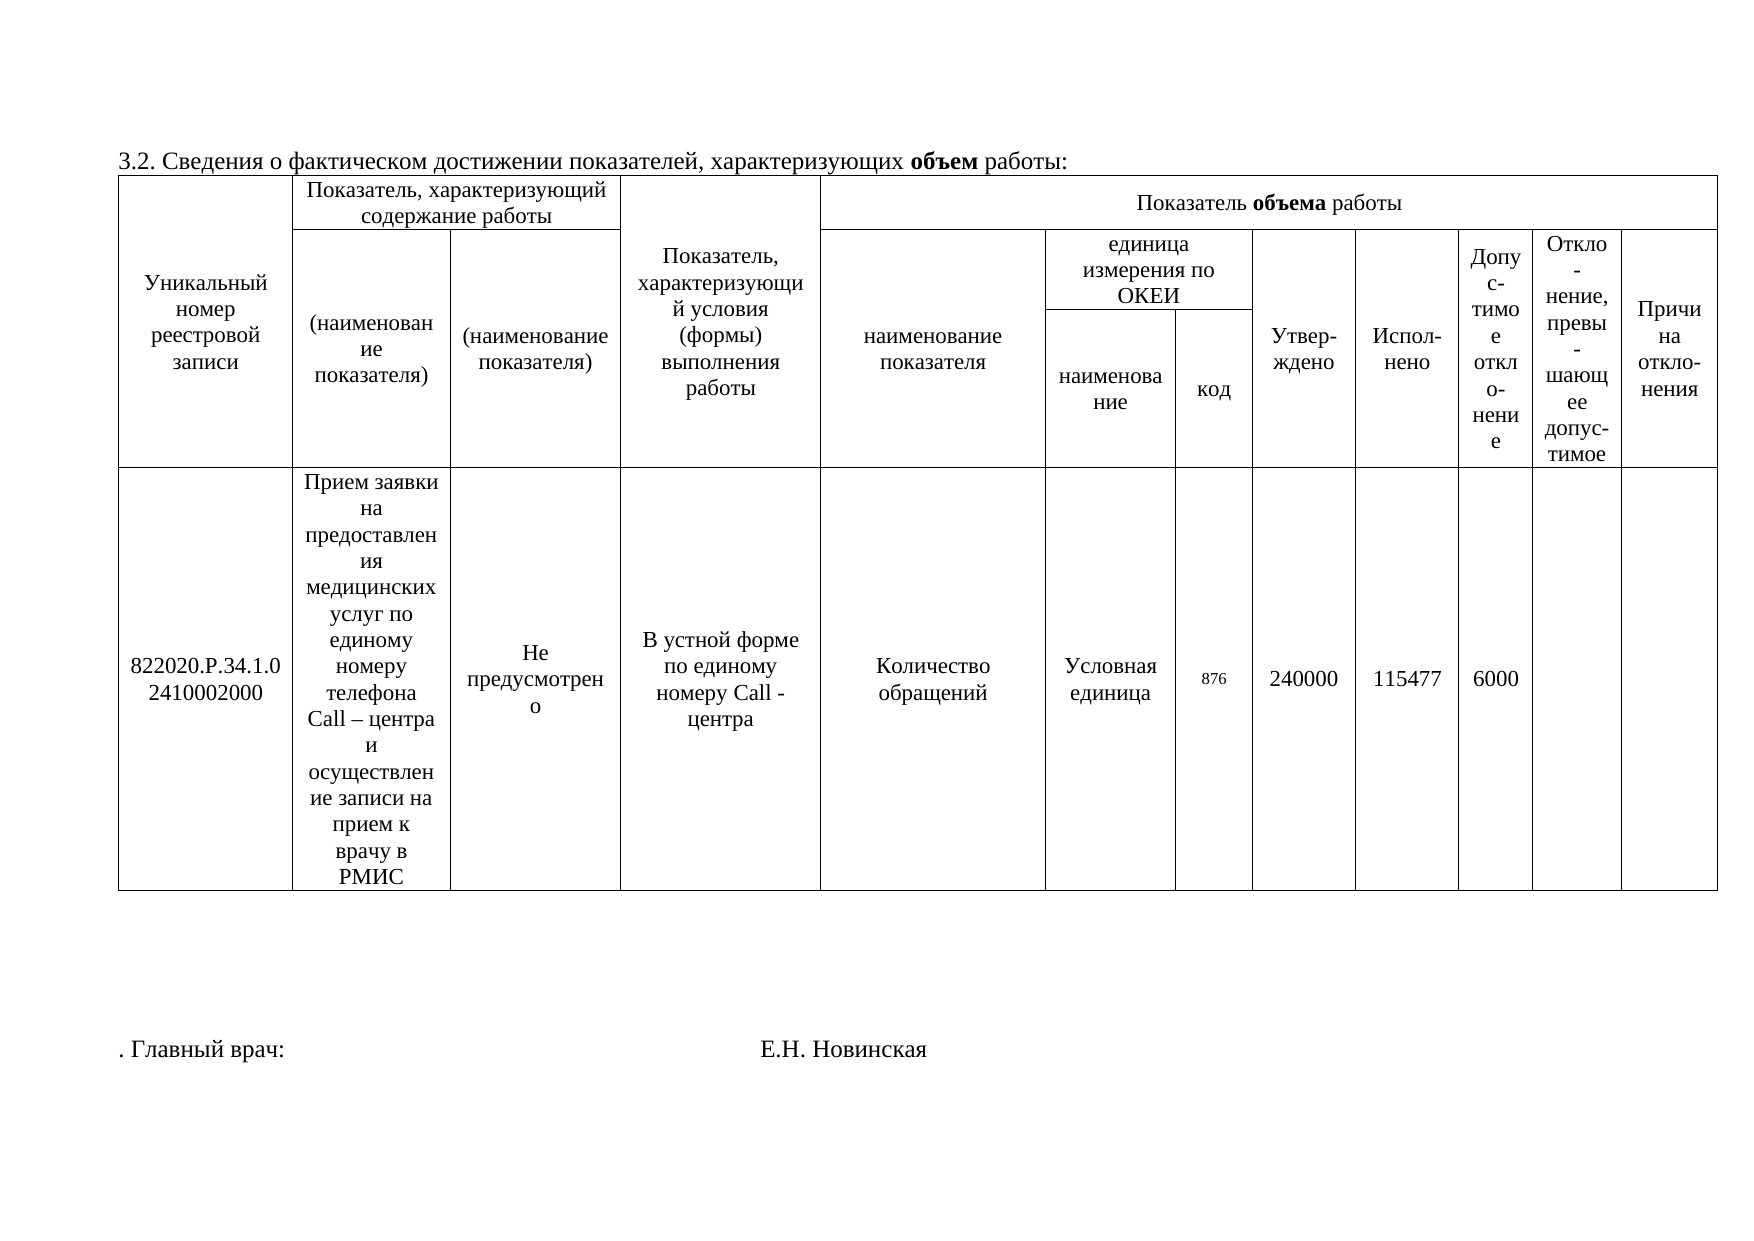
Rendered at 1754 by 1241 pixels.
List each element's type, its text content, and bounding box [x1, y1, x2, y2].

table_cell 115477 [1356, 468, 1458, 889]
table_cell Испол-нено [1356, 230, 1458, 467]
table_cell В устной форме по единому номеру Call - центра [621, 468, 820, 889]
table_cell 822020.Р.34.1.02410002000 [119, 468, 292, 889]
table_header Показатель, характеризующий содержание работы [293, 176, 620, 229]
table_cell [1622, 468, 1717, 889]
table_cell Допус-тимое откло-нение [1459, 230, 1532, 467]
table_cell Причина откло-нения [1622, 230, 1717, 467]
text 3.2. Сведения о фактическом достижении показателей, характеризующих объем работы: [118, 146, 1636, 175]
table_cell [1533, 468, 1621, 889]
table_cell Условная единица [1046, 468, 1175, 889]
table_cell наименование показателя [821, 230, 1045, 467]
table_cell (наименование показателя) [293, 230, 450, 467]
table_cell (наименование показателя) [451, 230, 620, 467]
table_cell 240000 [1253, 468, 1355, 889]
table_cell наименование [1046, 310, 1175, 467]
table_cell Не предусмотрено [451, 468, 620, 889]
table_cell 6000 [1459, 468, 1532, 889]
table_header Уникальный номер реестровой записи [119, 176, 292, 467]
table_cell Откло-нение, превы-шающее допус-тимое [1533, 230, 1621, 467]
table_cell Утвер-ждено [1253, 230, 1355, 467]
table_cell Прием заявки на предоставления медицинских услуг по единому номеру телефона Call – центра и осуществление записи на прием к врачу в РМИС [293, 468, 450, 889]
table_cell Количество обращений [821, 468, 1045, 889]
text . Главный врач: Е.Н. Новинская [118, 1034, 1636, 1063]
table_cell единица измерения по ОКЕИ [1046, 230, 1252, 309]
table_header Показатель объема работы [821, 176, 1717, 229]
table_cell 876 [1176, 468, 1252, 889]
table_header Показатель, характеризующий условия (формы) выполнения работы [621, 176, 820, 467]
table_cell код [1176, 310, 1252, 467]
